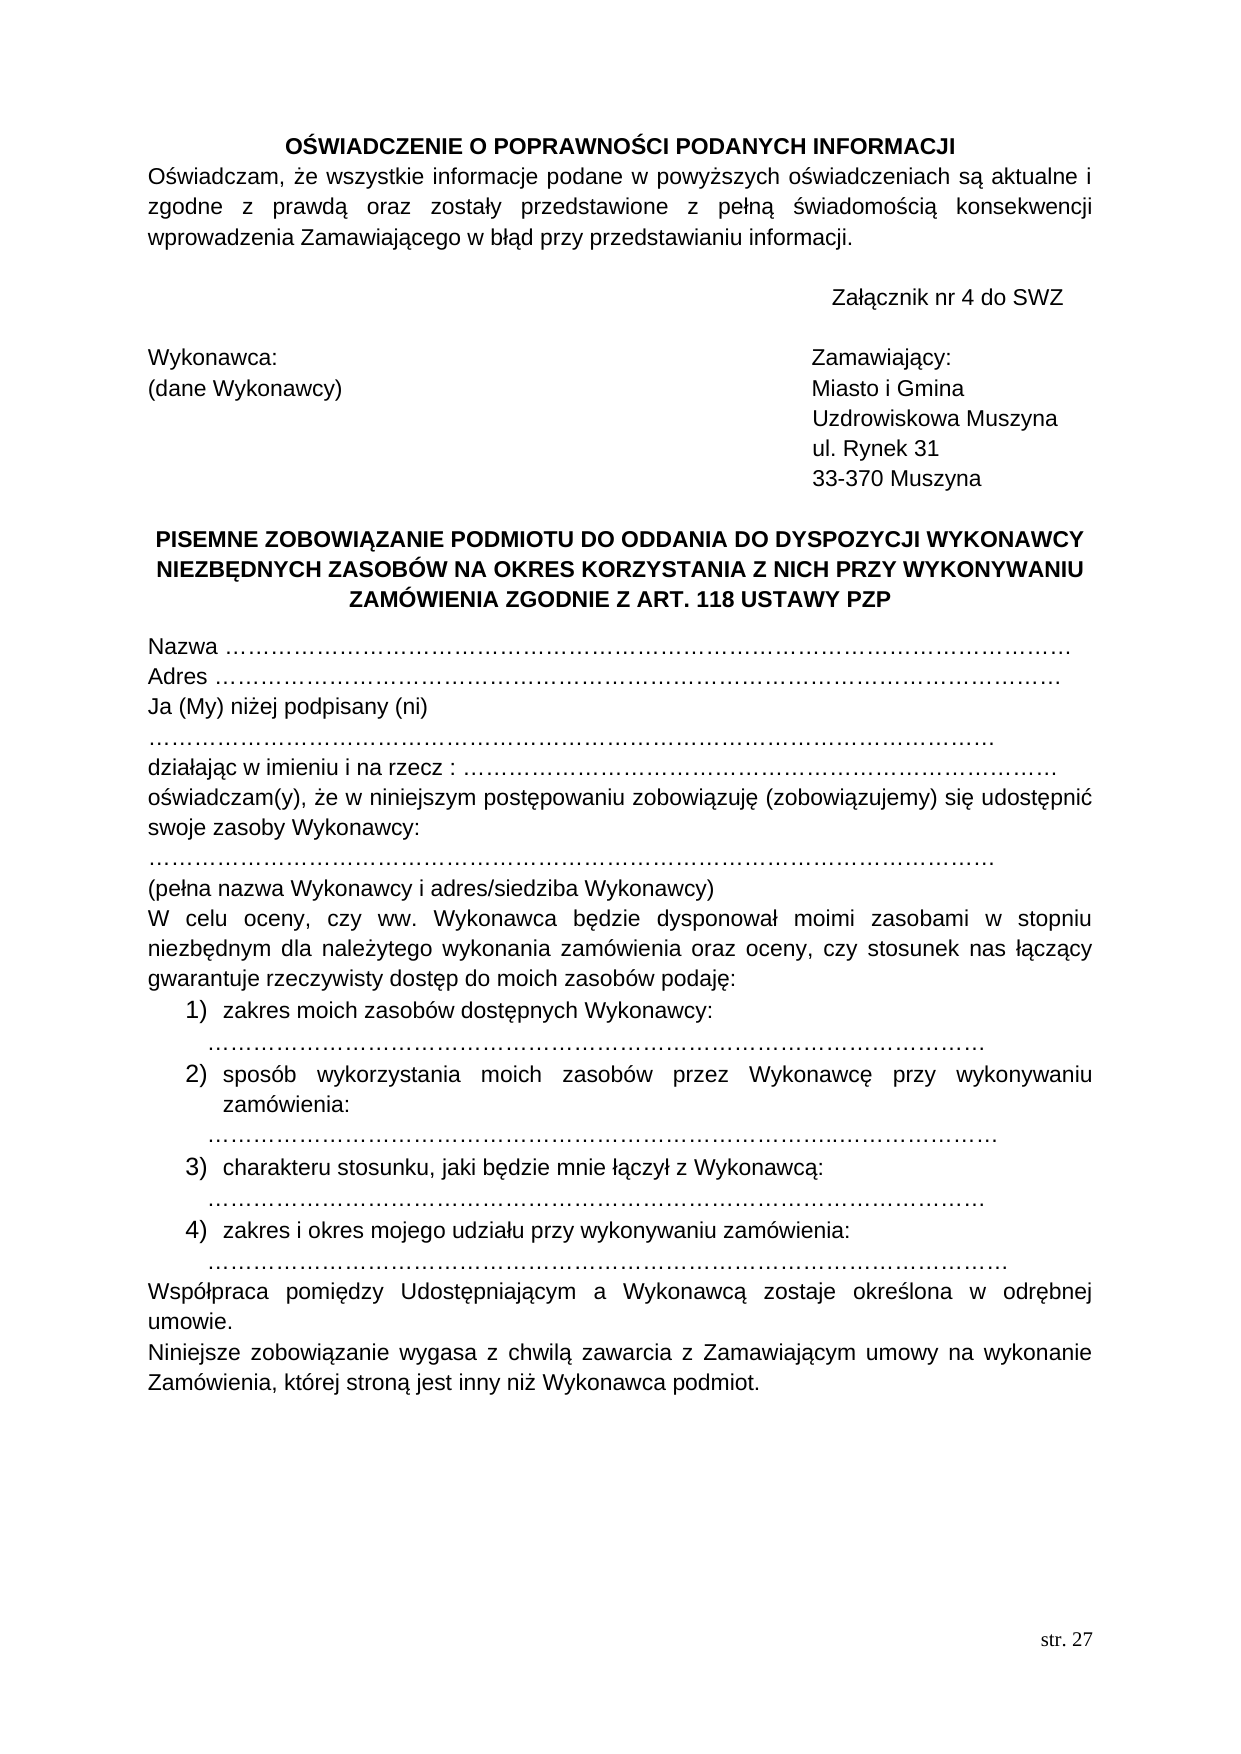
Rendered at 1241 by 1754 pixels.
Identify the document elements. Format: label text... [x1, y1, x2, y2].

text ………………………………………………………………………..………………… [207, 1121, 1093, 1148]
text …………………………………………………………………………………………… [148, 1248, 1093, 1274]
text ………………………………………………………………………………………………… [148, 844, 1093, 871]
list zakres moich zasobów dostępnych Wykonawcy: [185, 995, 1093, 1024]
text Niniejsze zobowiązanie wygasa z chwilą zawarcia z Zamawiającym umowy na wykonanie Zamówienia, której stroną jest inny niż Wykonawca podmiot. [148, 1338, 1093, 1395]
text 33-370 Muszyna [812, 465, 1093, 492]
text Wykonawca: Zamawiający: [148, 344, 1093, 371]
text Załącznik nr 4 do SWZ [148, 284, 1063, 310]
text Uzdrowiskowa Muszyna [812, 405, 1093, 431]
text działając w imieniu i na rzecz : …………………………………………………………………… [148, 754, 1093, 780]
text ………………………………………………………………………………………… [207, 1185, 1093, 1211]
text (dane Wykonawcy) Miasto i Gmina [148, 374, 1093, 401]
text W celu oceny, czy ww. Wykonawca będzie dysponował moimi zasobami w stopniu niezbędnym dla należytego wykonania zamówienia oraz oceny, czy stosunek nas łączący gwarantuje rzeczywisty dostęp do moich zasobów podaję: [148, 905, 1093, 992]
text Adres ………………………………………………………………………………………………… [148, 663, 1093, 689]
text oświadczam(y), że w niniejszym postępowaniu zobowiązuję (zobowiązujemy) się udostępnić swoje zasoby Wykonawcy: [148, 784, 1093, 841]
text ul. Rynek 31 [812, 435, 1093, 461]
text Oświadczam, że wszystkie informacje podane w powyższych oświadczeniach są aktualne i zgodne z prawdą oraz zostały przedstawione z pełną świadomością konsekwencji wprowadzenia Zamawiającego w błąd przy przedstawianiu informacji. [148, 163, 1093, 250]
text PISEMNE ZOBOWIĄZANIE PODMIOTU DO ODDANIA DO DYSPOZYCJI WYKONAWCY NIEZBĘDNYCH ZASOBÓW NA OKRES KORZYSTANIA Z NICH PRZY WYKONYWANIU ZAMÓWIENIA ZGODNIE Z ART. 118 USTAWY PZP [148, 526, 1093, 612]
list charakteru stosunku, jaki będzie mnie łączył z Wykonawcą: [185, 1152, 1093, 1180]
text Ja (My) niżej podpisany (ni) [148, 693, 1093, 720]
text Współpraca pomiędzy Udostępniającym a Wykonawcą zostaje określona w odrębnej umowie. [148, 1278, 1093, 1335]
list sposób wykorzystania moich zasobów przez Wykonawcę przy wykonywaniu zamówienia: [185, 1059, 1093, 1118]
text OŚWIADCZENIE O POPRAWNOŚCI PODANYCH INFORMACJI [148, 133, 1093, 159]
text ………………………………………………………………………………………………… [148, 723, 1093, 750]
text Nazwa ………………………………………………………………………………………………… [148, 633, 1093, 659]
text ………………………………………………………………………………………… [207, 1028, 1093, 1055]
text (pełna nazwa Wykonawcy i adres/siedziba Wykonawcy) [148, 874, 1093, 901]
list zakres i okres mojego udziału przy wykonywaniu zamówienia: [185, 1215, 1093, 1244]
